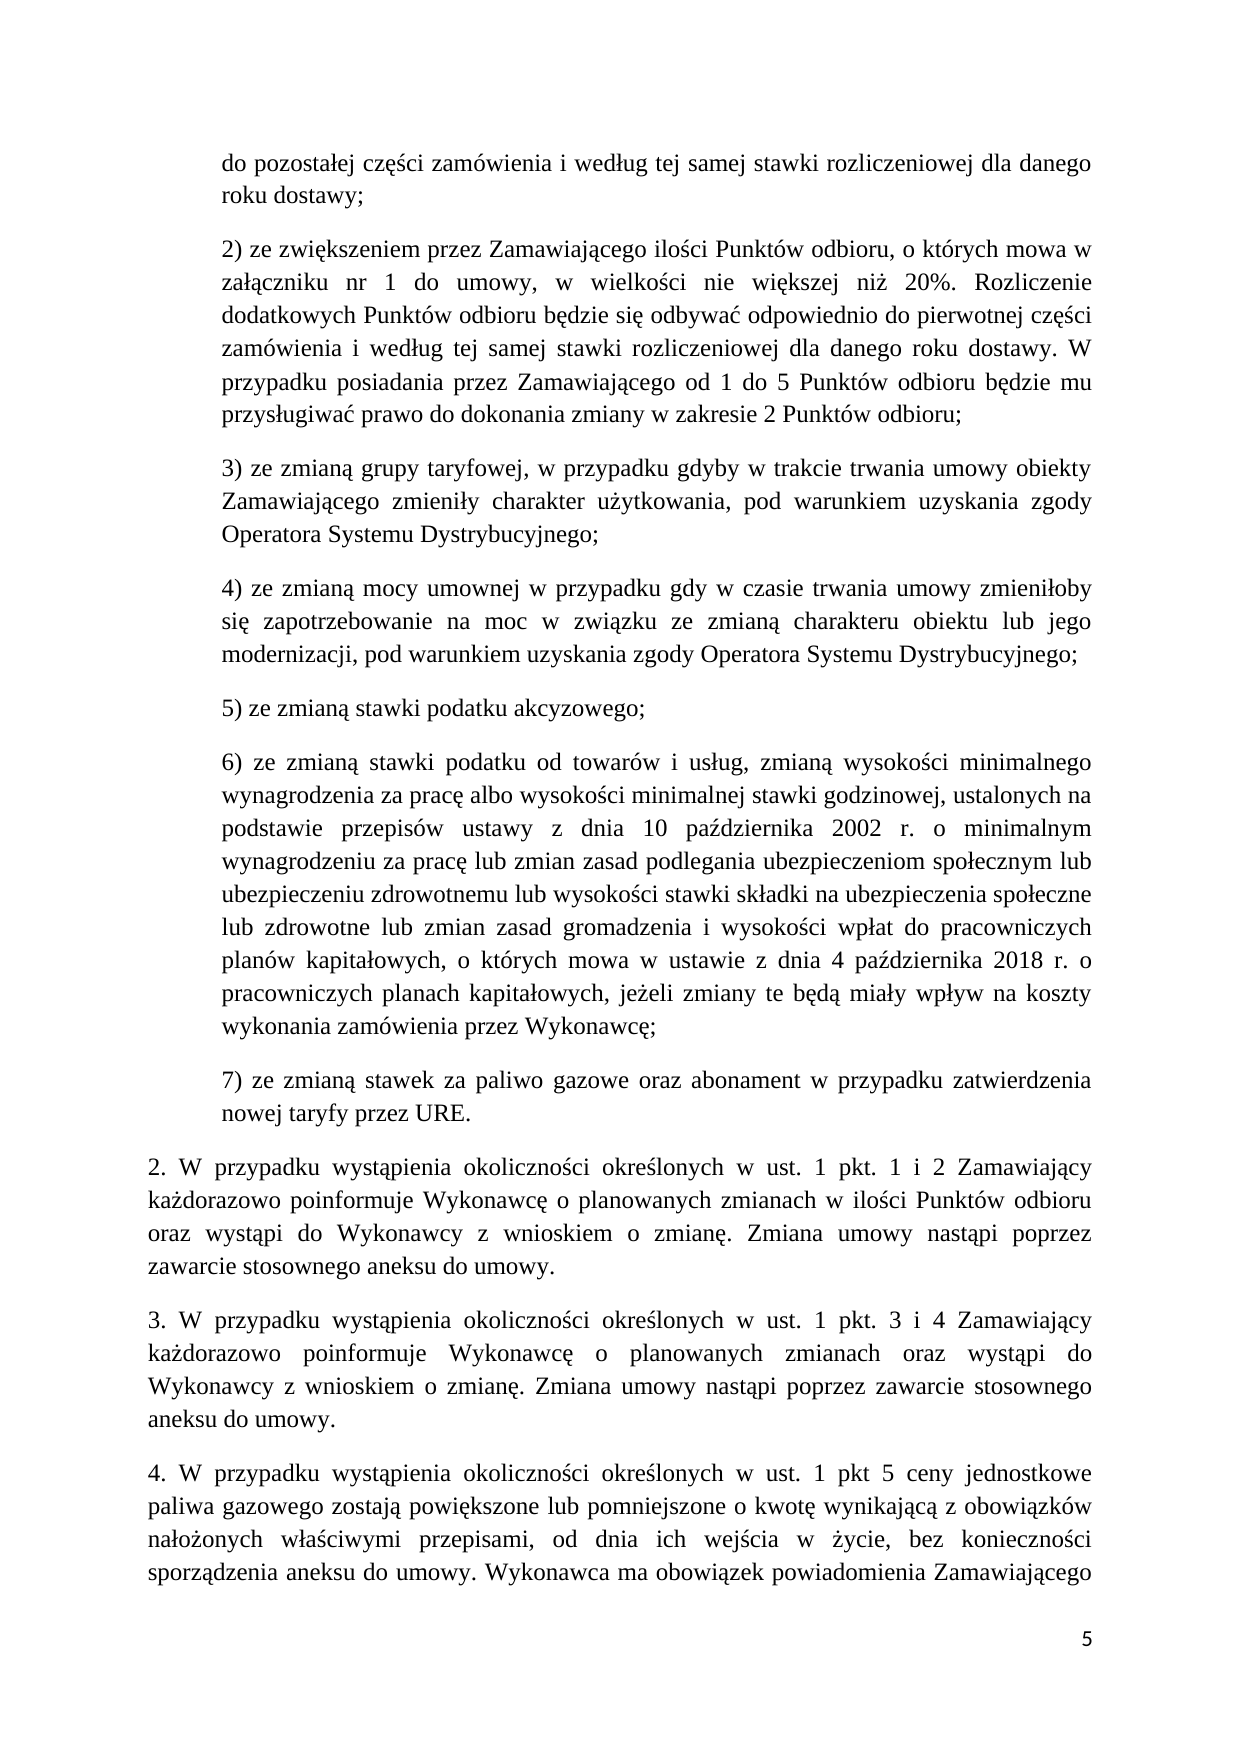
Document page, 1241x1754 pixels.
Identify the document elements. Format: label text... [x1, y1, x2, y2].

text 3. W przypadku wystąpienia okoliczności określonych w ust. 1 pkt. 3 i 4 Zamawiający każdorazowo poinformuje Wykonawcę o planowanych zmianach oraz wystąpi do Wykonawcy z wnioskiem o zmianę. Zmiana umowy nastąpi poprzez zawarcie stosownego aneksu do umowy. [148, 1305, 1093, 1433]
text 7) ze zmianą stawek za paliwo gazowe oraz abonament w przypadku zatwierdzenia nowej taryfy przez URE. [221, 1065, 1093, 1127]
text 4) ze zmianą mocy umownej w przypadku gdy w czasie trwania umowy zmieniłoby się zapotrzebowanie na moc w związku ze zmianą charakteru obiektu lub jego modernizacji, pod warunkiem uzyskania zgody Operatora Systemu Dystrybucyjnego; [221, 573, 1093, 668]
text 2. W przypadku wystąpienia okoliczności określonych w ust. 1 pkt. 1 i 2 Zamawiający każdorazowo poinformuje Wykonawcę o planowanych zmianach w ilości Punktów odbioru oraz wystąpi do Wykonawcy z wnioskiem o zmianę. Zmiana umowy nastąpi poprzez zawarcie stosownego aneksu do umowy. [148, 1152, 1093, 1280]
text 5) ze zmianą stawki podatku akcyzowego; [148, 693, 1093, 722]
text 2) ze zwiększeniem przez Zamawiającego ilości Punktów odbioru, o których mowa w załączniku nr 1 do umowy, w wielkości nie większej niż 20%. Rozliczenie dodatkowych Punktów odbioru będzie się odbywać odpowiednio do pierwotnej części zamówienia i według tej samej stawki rozliczeniowej dla danego roku dostawy. W przypadku posiadania przez Zamawiającego od 1 do 5 Punktów odbioru będzie mu przysługiwać prawo do dokonania zmiany w zakresie 2 Punktów odbioru; [221, 234, 1093, 428]
text 6) ze zmianą stawki podatku od towarów i usług, zmianą wysokości minimalnego wynagrodzenia za pracę albo wysokości minimalnej stawki godzinowej, ustalonych na podstawie przepisów ustawy z dnia 10 października 2002 r. o minimalnym wynagrodzeniu za pracę lub zmian zasad podlegania ubezpieczeniom społecznym lub ubezpieczeniu zdrowotnemu lub wysokości stawki składki na ubezpieczenia społeczne lub zdrowotne lub zmian zasad gromadzenia i wysokości wpłat do pracowniczych planów kapitałowych, o których mowa w ustawie z dnia 4 października 2018 r. o pracowniczych planach kapitałowych, jeżeli zmiany te będą miały wpływ na koszty wykonania zamówienia przez Wykonawcę; [221, 747, 1093, 1040]
text 3) ze zmianą grupy taryfowej, w przypadku gdyby w trakcie trwania umowy obiekty Zamawiającego zmieniły charakter użytkowania, pod warunkiem uzyskania zgody Operatora Systemu Dystrybucyjnego; [221, 453, 1093, 548]
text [148, 1458, 1093, 1586]
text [221, 148, 1093, 209]
